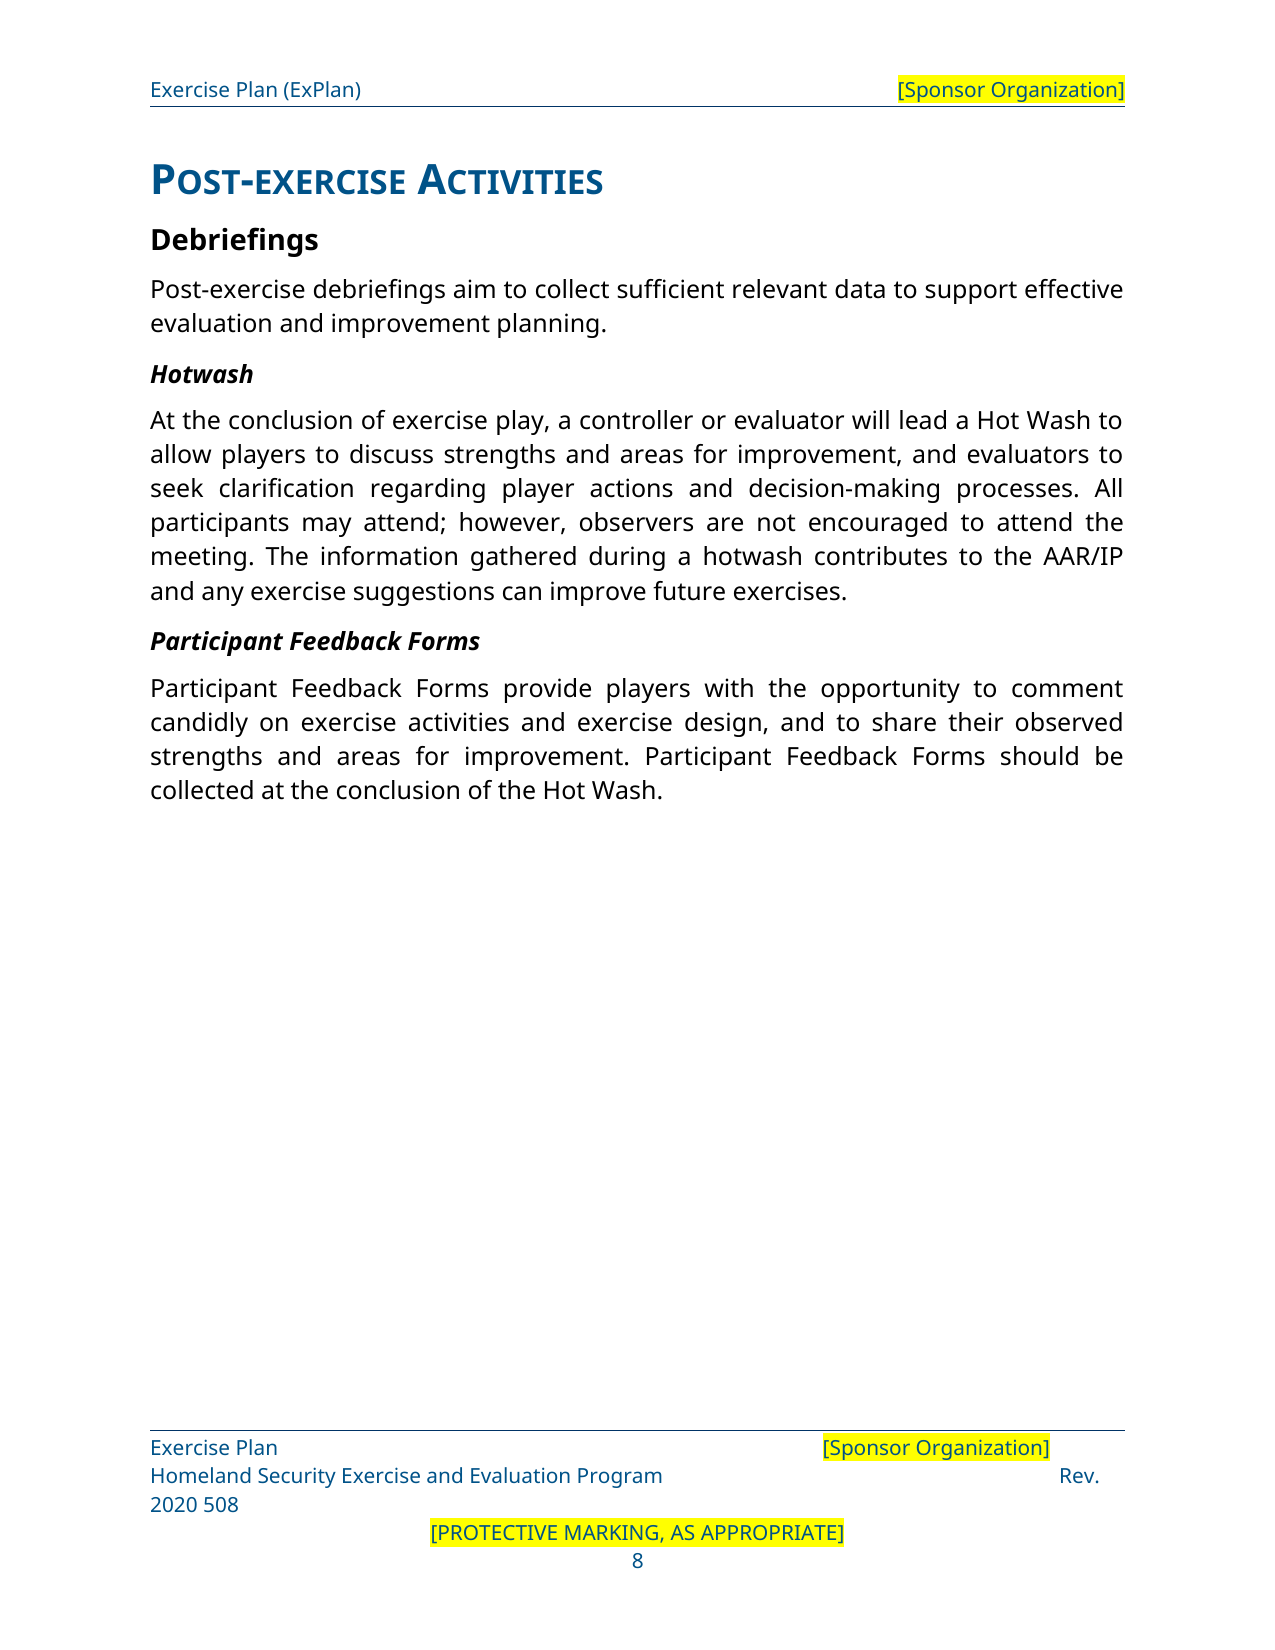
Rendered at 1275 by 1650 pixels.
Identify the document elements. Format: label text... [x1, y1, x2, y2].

text At the conclusion of exercise play, a controller or evaluator will lead a Hot Wash to allow players to discuss strengths and areas for improvement, and evaluators to seek clarification regarding player actions and decision-making processes. All participants may attend; however, observers are not encouraged to attend the meeting. The information gathered during a hotwash contributes to the AAR/IP and any exercise suggestions can improve future exercises. [150, 403, 1125, 607]
subtitle Participant Feedback Forms [150, 624, 1125, 658]
text Participant Feedback Forms provide players with the opportunity to comment candidly on exercise activities and exercise design, and to share their observed strengths and areas for improvement. Participant Feedback Forms should be collected at the conclusion of the Hot Wash. [150, 670, 1125, 807]
subtitle Hotwash [150, 356, 1125, 390]
text Post-exercise debriefings aim to collect sufficient relevant data to support effective evaluation and improvement planning. [150, 271, 1125, 339]
subtitle Post-exercise Activities [150, 150, 1125, 207]
subtitle Debriefings [150, 219, 1125, 259]
